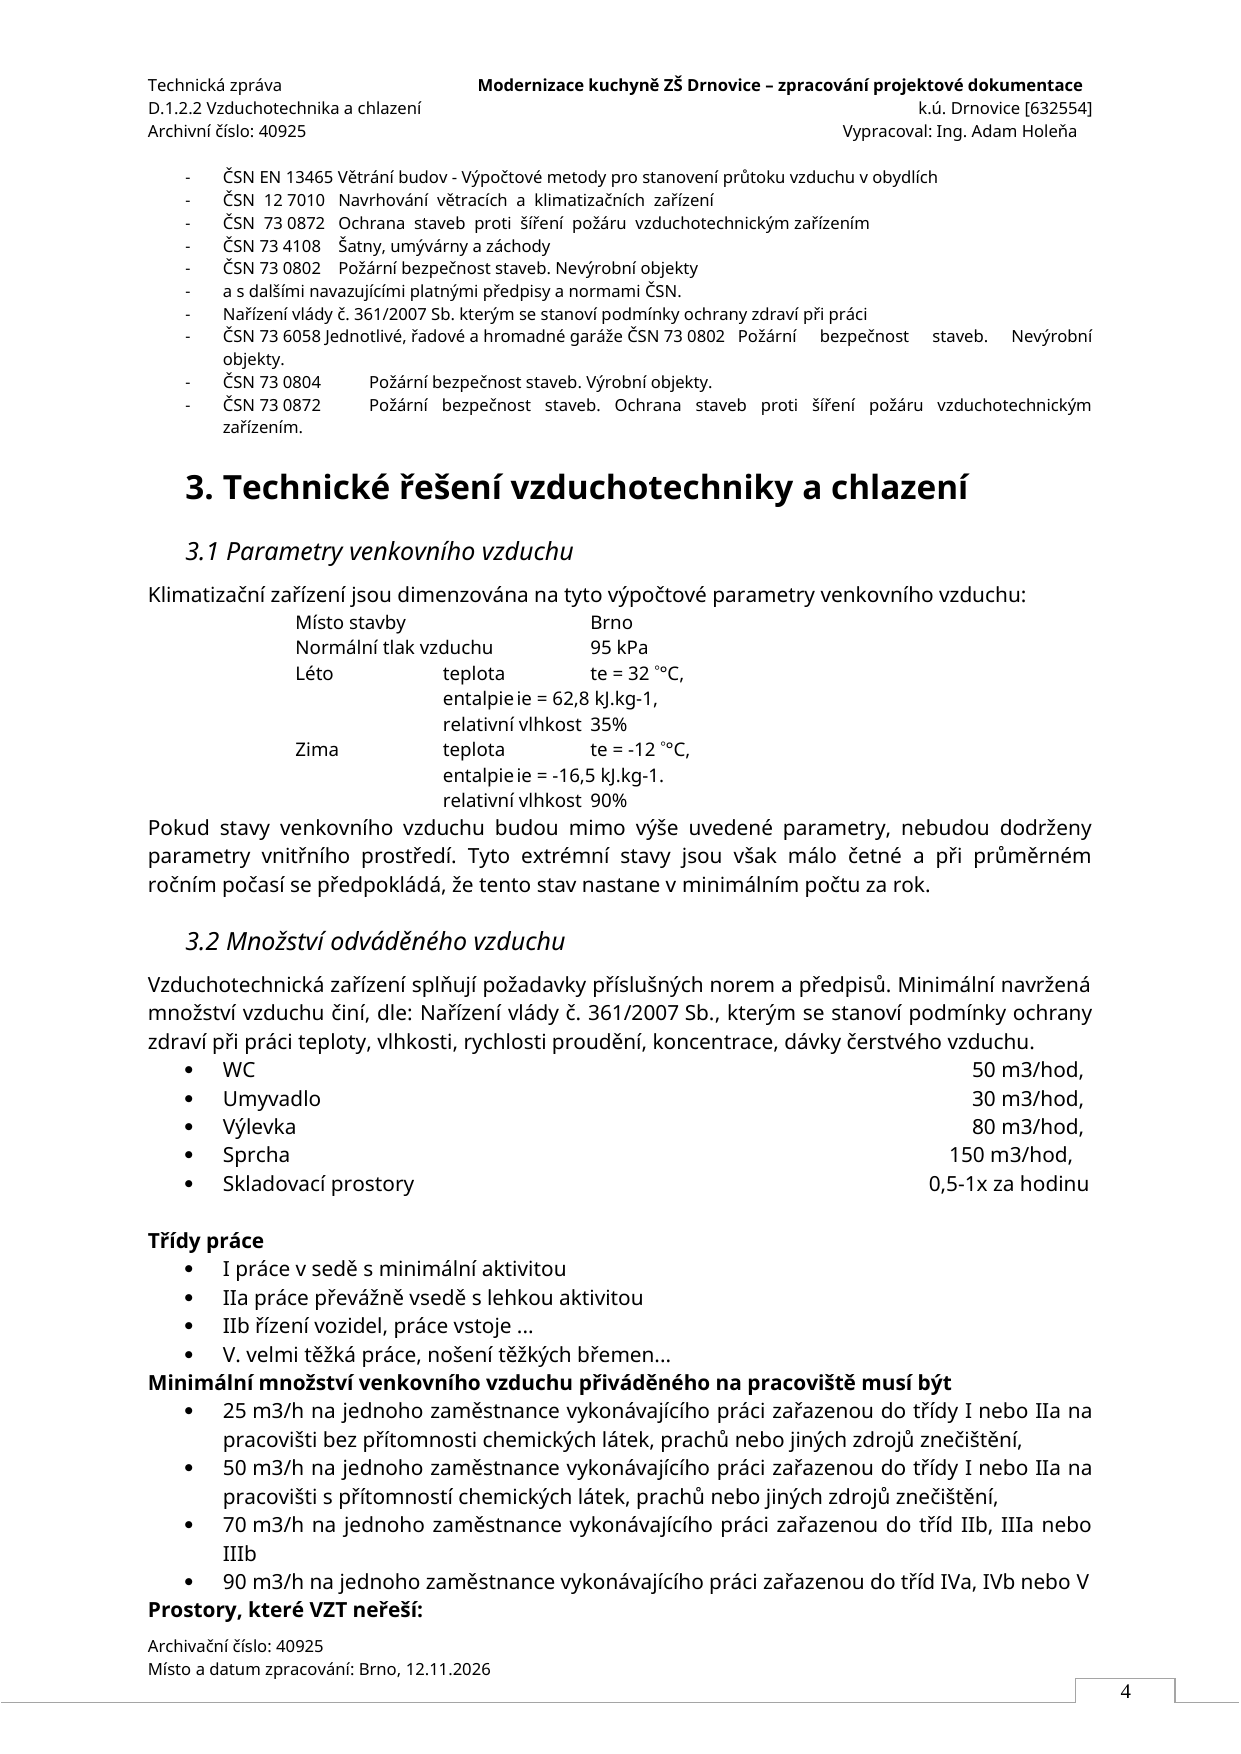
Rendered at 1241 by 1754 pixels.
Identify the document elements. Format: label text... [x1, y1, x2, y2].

list I práce v sedě s minimální aktivitou [185, 1254, 1092, 1283]
list Skladovací prostory 0,5-1x za hodinu [185, 1169, 1092, 1197]
list IIa práce převážně vsedě s lehkou aktivitou [185, 1283, 1092, 1311]
text Normální tlak vzduchu 95 kPa [148, 634, 1092, 660]
list ČSN 73 0804 Požární bezpečnost staveb. Výrobní objekty. [185, 370, 1092, 393]
list ČSN 73 0872 Ochrana staveb proti šíření požáru vzduchotechnickým zařízením [185, 211, 1092, 234]
text Klimatizační zařízení jsou dimenzována na tyto výpočtové parametry venkovního vzduchu: [148, 581, 1092, 609]
text entalpie ie = 62,8 kJ.kg-1, [148, 686, 1092, 711]
text Vzduchotechnická zařízení splňují požadavky příslušných norem a předpisů. Minimální navržená množství vzduchu činí, dle: Nařízení vlády č. 361/2007 Sb., kterým se stanoví podmínky ochrany zdraví při práci teploty, vlhkosti, rychlosti proudění, koncentrace, dávky čerstvého vzduchu. [148, 970, 1092, 1055]
list a s dalšími navazujícími platnými předpisy a normami ČSN. [185, 279, 1092, 302]
list Sprcha 150 m3/hod, [185, 1141, 1092, 1169]
list ČSN 12 7010 Navrhování větracích a klimatizačních zařízení [185, 189, 1092, 211]
list ČSN 73 6058 Jednotlivé, řadové a hromadné garáže ČSN 73 0802 Požární bezpečnost staveb. Nevýrobní objekty. [185, 325, 1092, 370]
list Výlevka 80 m3/hod, [185, 1112, 1092, 1141]
list 25 m3/h na jednoho zaměstnance vykonávajícího práci zařazenou do třídy I nebo IIa na pracovišti bez přítomnosti chemických látek, prachů nebo jiných zdrojů znečištění, [185, 1397, 1092, 1453]
list Nařízení vlády č. 361/2007 Sb. kterým se stanoví podmínky ochrany zdraví při práci [185, 302, 1092, 325]
list ČSN 73 0872 Požární bezpečnost staveb. Ochrana staveb proti šíření požáru vzduchotechnickým zařízením. [185, 393, 1092, 438]
list WC 50 m3/hod, [185, 1055, 1092, 1084]
text Minimální množství venkovního vzduchu přiváděného na pracoviště musí být [148, 1368, 1092, 1397]
subtitle Technické řešení vzduchotechniky a chlazení [185, 463, 1092, 509]
text entalpie ie = -16,5 kJ.kg-1. [148, 762, 1092, 788]
list Umyvadlo 30 m3/hod, [185, 1084, 1092, 1112]
text Prostory, které VZT neřeší: [148, 1596, 1092, 1624]
list 90 m3/h na jednoho zaměstnance vykonávajícího práci zařazenou do tříd IVa, IVb nebo V [185, 1567, 1092, 1596]
text Pokud stavy venkovního vzduchu budou mimo výše uvedené parametry, nebudou dodrženy parametry vnitřního prostředí. Tyto extrémní stavy jsou však málo četné a při průměrném ročním počasí se předpokládá, že tento stav nastane v minimálním počtu za rok. [148, 813, 1092, 898]
list 50 m3/h na jednoho zaměstnance vykonávajícího práci zařazenou do třídy I nebo IIa na pracovišti s přítomností chemických látek, prachů nebo jiných zdrojů znečištění, [185, 1453, 1092, 1510]
text relativní vlhkost 90% [148, 788, 1092, 813]
text Léto teplota te = 32 °C, [221, 660, 1092, 686]
subtitle Parametry venkovního vzduchu [185, 534, 1092, 568]
text Třídy práce [148, 1226, 1092, 1254]
text relativní vlhkost 35% [148, 711, 1092, 737]
list V. velmi těžká práce, nošení těžkých břemen... [185, 1340, 1092, 1368]
subtitle Množství odváděného vzduchu [185, 923, 1092, 957]
list ČSN 73 4108 Šatny, umývárny a záchody [185, 234, 1092, 257]
text Zima teplota te = -12 °C, [148, 737, 1092, 762]
text Místo stavby Brno [148, 609, 1092, 634]
list IIb řízení vozidel, práce vstoje ... [185, 1311, 1092, 1340]
list ČSN EN 13465 Větrání budov - Výpočtové metody pro stanovení průtoku vzduchu v obydlích [185, 166, 1092, 189]
list 70 m3/h na jednoho zaměstnance vykonávajícího práci zařazenou do tříd IIb, IIIa nebo IIIb [185, 1510, 1092, 1567]
list ČSN 73 0802 Požární bezpečnost staveb. Nevýrobní objekty [185, 257, 1092, 279]
